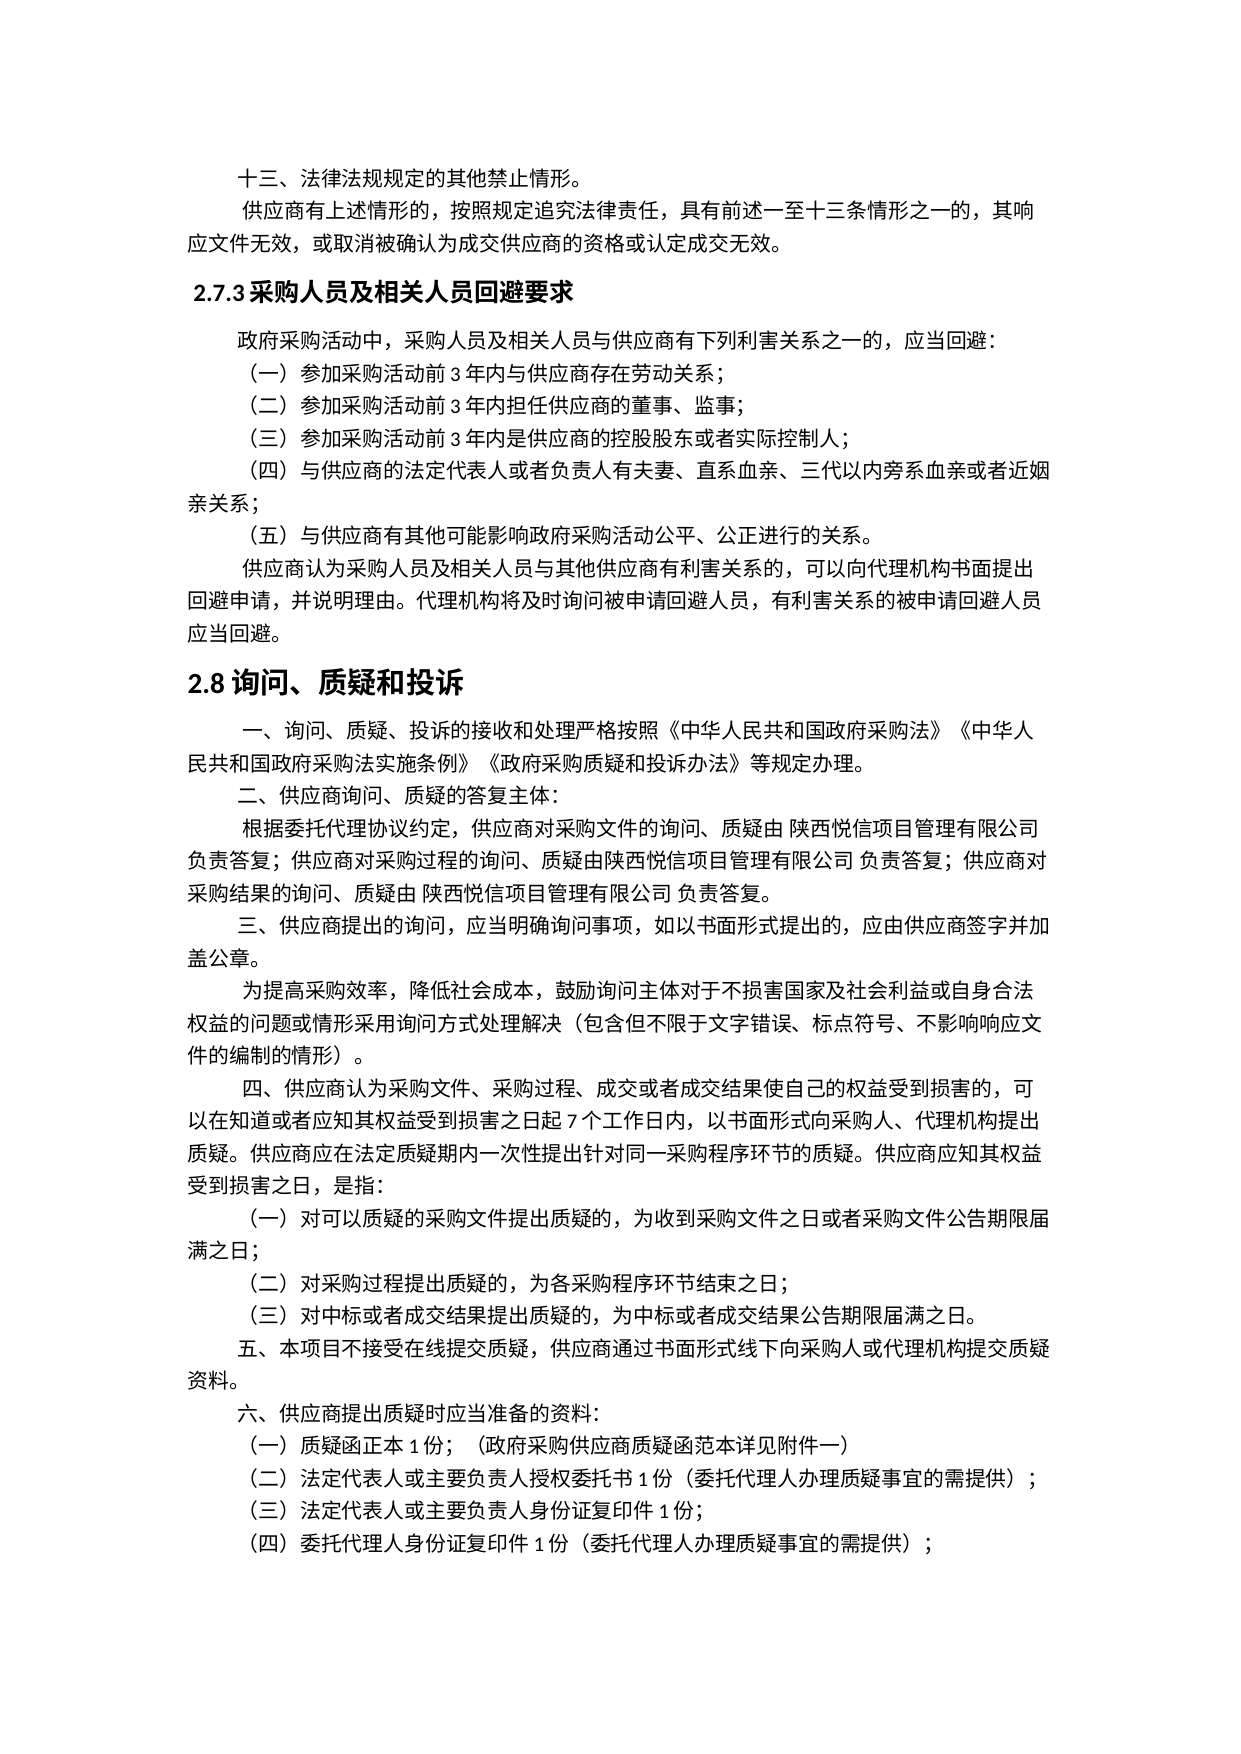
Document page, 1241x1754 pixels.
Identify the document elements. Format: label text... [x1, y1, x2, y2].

text 2.7.3采购人员及相关人员回避要求 [187, 259, 1053, 324]
text （四）与供应商的法定代表人或者负责人有夫妻、直系血亲、三代以内旁系血亲或者近姻亲关系； [187, 454, 1053, 519]
text （二）参加采购活动前3年内担任供应商的董事、监事； [187, 389, 1053, 422]
text 十三、法律法规规定的其他禁止情形。 [187, 162, 1053, 194]
text 一、询问、质疑、投诉的接收和处理严格按照《中华人民共和国政府采购法》《中华人民共和国政府采购法实施条例》《政府采购质疑和投诉办法》等规定办理。 [187, 714, 1053, 779]
text 四、供应商认为采购文件、采购过程、成交或者成交结果使自己的权益受到损害的，可以在知道或者应知其权益受到损害之日起7个工作日内，以书面形式向采购人、代理机构提出质疑。供应商应在法定质疑期内一次性提出针对同一采购程序环节的质疑。供应商应知其权益受到损害之日，是指： [187, 1072, 1053, 1202]
text 根据委托代理协议约定，供应商对采购文件的询问、质疑由 陕西悦信项目管理有限公司 负责答复；供应商对采购过程的询问、质疑由陕西悦信项目管理有限公司 负责答复；供应商对采购结果的询问、质疑由 陕西悦信项目管理有限公司 负责答复。 [187, 812, 1053, 909]
text （三）法定代表人或主要负责人身份证复印件1份； [187, 1494, 1053, 1527]
text 六、供应商提出质疑时应当准备的资料： [187, 1397, 1053, 1429]
text （一）对可以质疑的采购文件提出质疑的，为收到采购文件之日或者采购文件公告期限届满之日； [187, 1202, 1053, 1267]
text 供应商认为采购人员及相关人员与其他供应商有利害关系的，可以向代理机构书面提出回避申请，并说明理由。代理机构将及时询问被申请回避人员，有利害关系的被申请回避人员应当回避。 [187, 552, 1053, 649]
text 三、供应商提出的询问，应当明确询问事项，如以书面形式提出的，应由供应商签字并加盖公章。 [187, 909, 1053, 974]
text （一）质疑函正本1份；（政府采购供应商质疑函范本详见附件一） [187, 1429, 1053, 1462]
text （三）对中标或者成交结果提出质疑的，为中标或者成交结果公告期限届满之日。 [187, 1299, 1053, 1332]
text （二）对采购过程提出质疑的，为各采购程序环节结束之日； [187, 1267, 1053, 1299]
text （四）委托代理人身份证复印件1份（委托代理人办理质疑事宜的需提供）； [187, 1527, 1053, 1559]
text （一）参加采购活动前3年内与供应商存在劳动关系； [187, 357, 1053, 389]
text （二）法定代表人或主要负责人授权委托书1份（委托代理人办理质疑事宜的需提供）； [187, 1462, 1053, 1494]
text 五、本项目不接受在线提交质疑，供应商通过书面形式线下向采购人或代理机构提交质疑资料。 [187, 1332, 1053, 1397]
text 供应商有上述情形的，按照规定追究法律责任，具有前述一至十三条情形之一的，其响应文件无效，或取消被确认为成交供应商的资格或认定成交无效。 [187, 194, 1053, 259]
text 为提高采购效率，降低社会成本，鼓励询问主体对于不损害国家及社会利益或自身合法权益的问题或情形采用询问方式处理解决（包含但不限于文字错误、标点符号、不影响响应文件的编制的情形）。 [187, 974, 1053, 1072]
text 2.8询问、质疑和投诉 [187, 649, 1053, 714]
text 政府采购活动中，采购人员及相关人员与供应商有下列利害关系之一的，应当回避： [187, 324, 1053, 357]
text （三）参加采购活动前3年内是供应商的控股股东或者实际控制人； [187, 422, 1053, 454]
text 二、供应商询问、质疑的答复主体： [187, 779, 1053, 812]
text （五）与供应商有其他可能影响政府采购活动公平、公正进行的关系。 [187, 519, 1053, 552]
